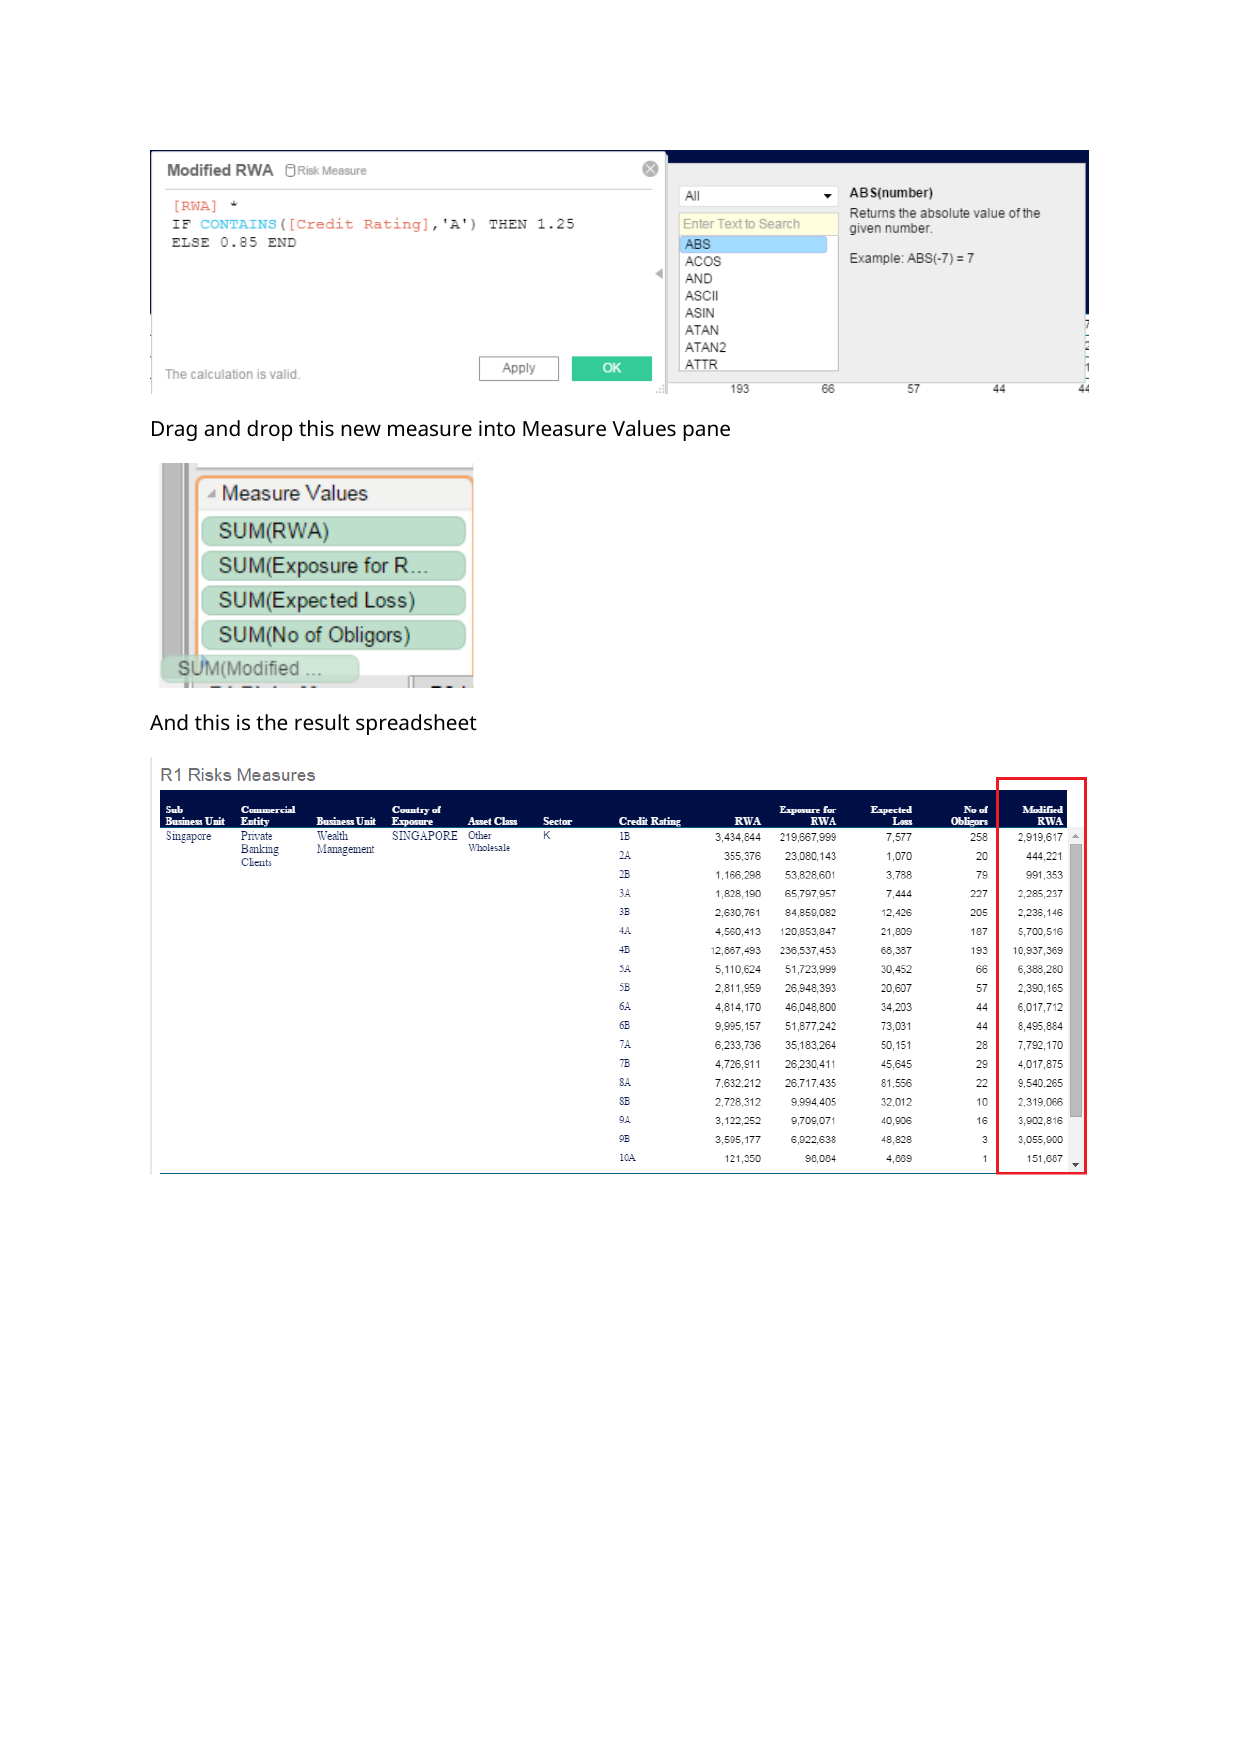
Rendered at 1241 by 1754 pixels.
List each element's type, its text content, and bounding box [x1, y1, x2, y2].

picture [150, 757, 1089, 1175]
text Drag and drop this new measure into Measure Values pane [150, 414, 1090, 443]
picture [150, 463, 474, 688]
picture [150, 150, 1089, 394]
text And this is the result spreadsheet [150, 708, 1090, 737]
